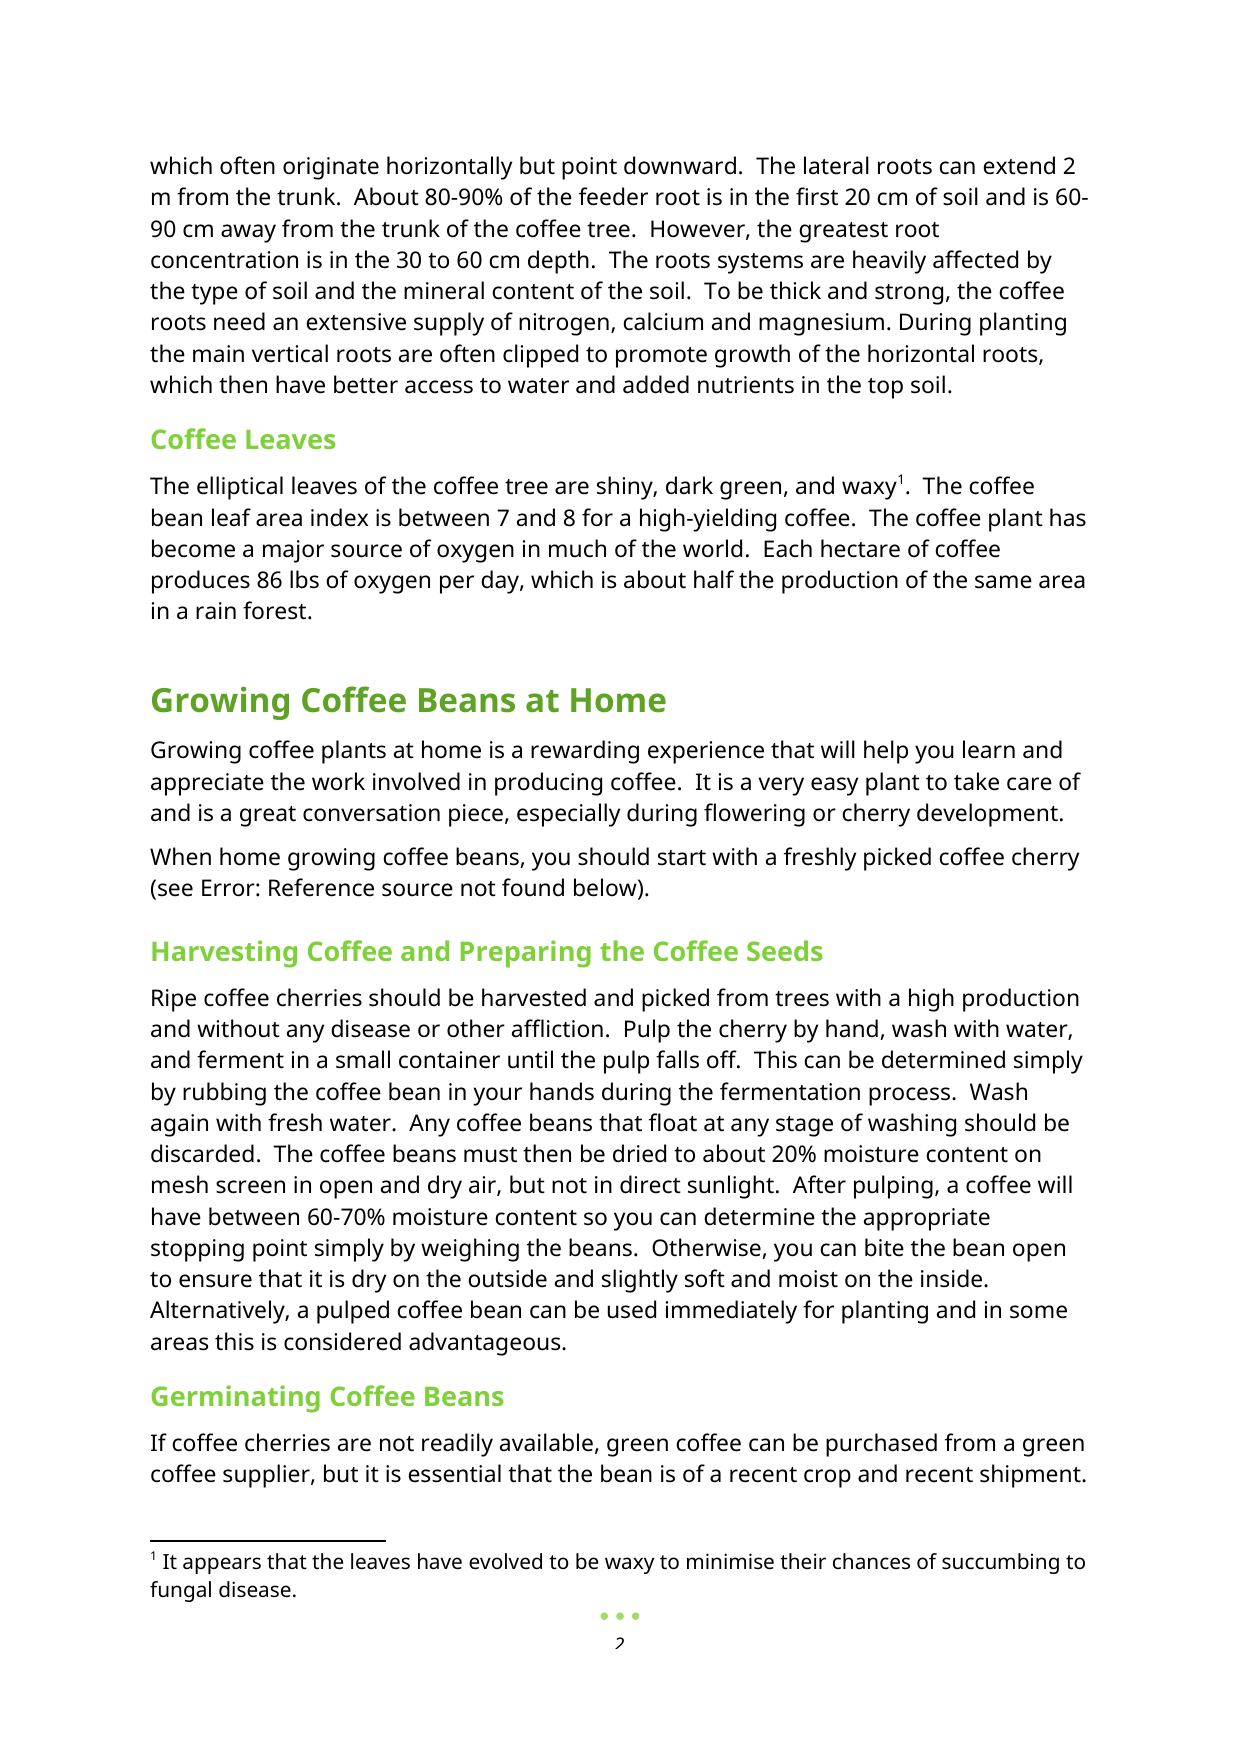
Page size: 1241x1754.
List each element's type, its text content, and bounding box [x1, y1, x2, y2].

text The elliptical leaves of the coffee tree are shiny, dark green, and waxy. The coffee bean leaf area index is between 7 and 8 for a high-yielding coffee. The coffee plant has become a major source of oxygen in much of the world. Each hectare of coffee produces 86 lbs of oxygen per day, which is about half the production of the same area in a rain forest. [150, 470, 1090, 626]
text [150, 150, 1090, 400]
text Ripe coffee cherries should be harvested and picked from trees with a high production and without any disease or other affliction. Pulp the cherry by hand, wash with water, and ferment in a small container until the pulp falls off. This can be determined simply by rubbing the coffee bean in your hands during the fermentation process. Wash again with fresh water. Any coffee beans that float at any stage of washing should be discarded. The coffee beans must then be dried to about 20% moisture content on mesh screen in open and dry air, but not in direct sunlight. After pulping, a coffee will have between 60-70% moisture content so you can determine the appropriate stopping point simply by weighing the beans. Otherwise, you can bite the bean open to ensure that it is dry on the outside and slightly soft and moist on the inside. Alternatively, a pulped coffee bean can be used immediately for planting and in some areas this is considered advantageous. [150, 982, 1090, 1357]
subtitle Coffee Leaves [150, 421, 1090, 458]
text If coffee cherries are not readily available, green coffee can be purchased from a green coffee supplier, but it is essential that the bean is of a recent crop and recent shipment. [150, 1427, 1090, 1489]
subtitle Germinating Coffee Beans [150, 1377, 1090, 1414]
subtitle Harvesting Coffee and Preparing the Coffee Seeds [150, 932, 1090, 969]
subtitle Growing Coffee Beans at Home [150, 676, 1090, 722]
text Growing coffee plants at home is a rewarding experience that will help you learn and appreciate the work involved in producing coffee. It is a very easy plant to take care of and is a great conversation piece, especially during flowering or cherry development. [150, 734, 1090, 828]
